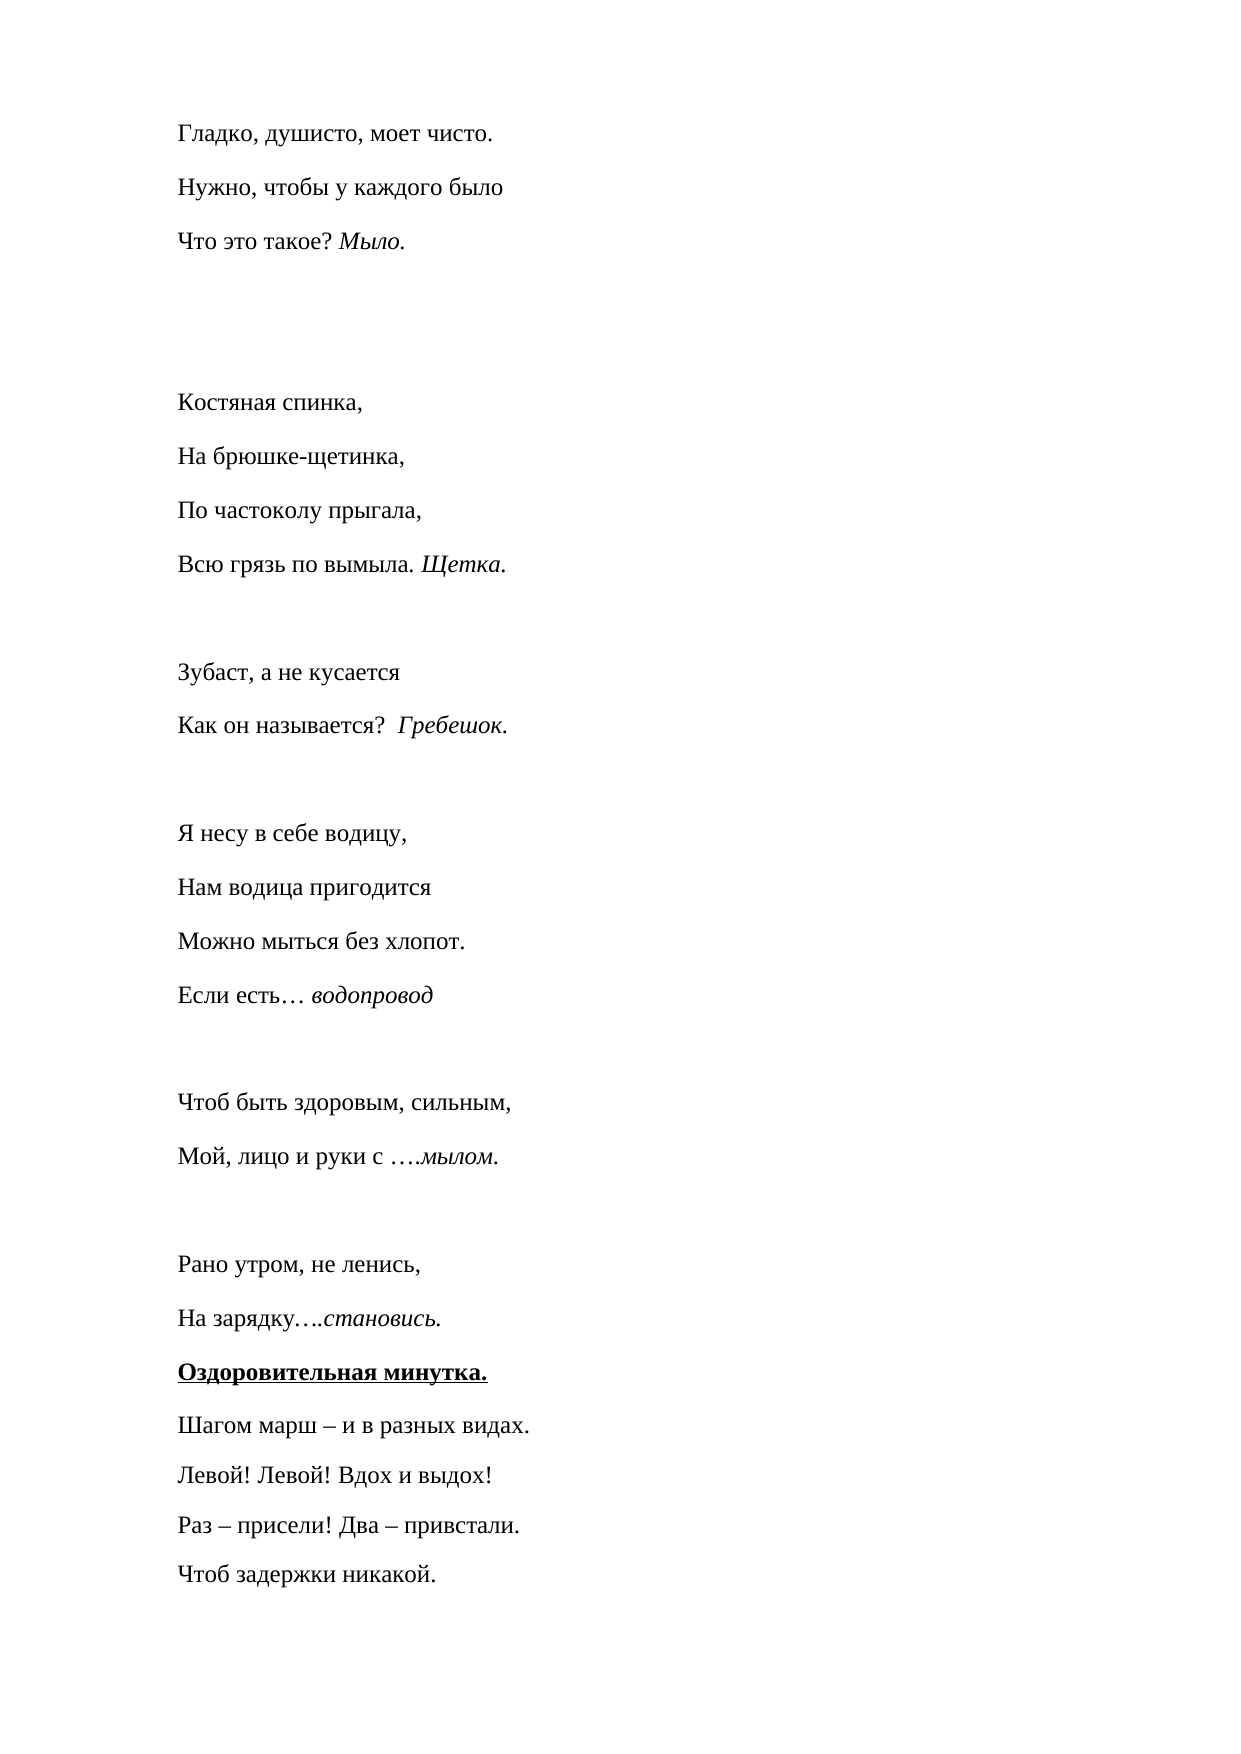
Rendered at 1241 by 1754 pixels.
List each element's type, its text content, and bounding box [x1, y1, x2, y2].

text Раз – присели! Два – привстали. [177, 1510, 1152, 1538]
text Нужно, чтобы у каждого было [177, 172, 1152, 201]
text Оздоровительная минутка. [177, 1357, 1152, 1386]
text Чтоб быть здоровым, сильным, [177, 1087, 1152, 1116]
text Как он называется? Гребешок. [177, 711, 1152, 739]
text На брюшке-щетинка, [177, 441, 1152, 470]
text Левой! Левой! Вдох и выдох! [177, 1460, 1152, 1489]
text Чтоб задержки никакой. [177, 1559, 1152, 1588]
text Что это такое? Мыло. [177, 226, 1152, 254]
text Костяная спинка, [177, 387, 1152, 416]
text Можно мыться без хлопот. [177, 926, 1152, 955]
text Я несу в себе водицу, [177, 818, 1152, 847]
text Всю грязь по вымыла. Щетка. [177, 549, 1152, 578]
text Гладко, душисто, моет чисто. [177, 118, 1152, 147]
text Нам водица пригодится [177, 872, 1152, 901]
text На зарядку….становись. [177, 1303, 1152, 1332]
text Мой, лицо и руки с ….мылом. [177, 1141, 1152, 1170]
text По частоколу прыгала, [177, 495, 1152, 524]
text Шагом марш – и в разных видах. [177, 1411, 1152, 1439]
text Рано утром, не ленись, [177, 1249, 1152, 1278]
text Если есть… водопровод [177, 980, 1152, 1008]
text Зубаст, а не кусается [177, 657, 1152, 685]
